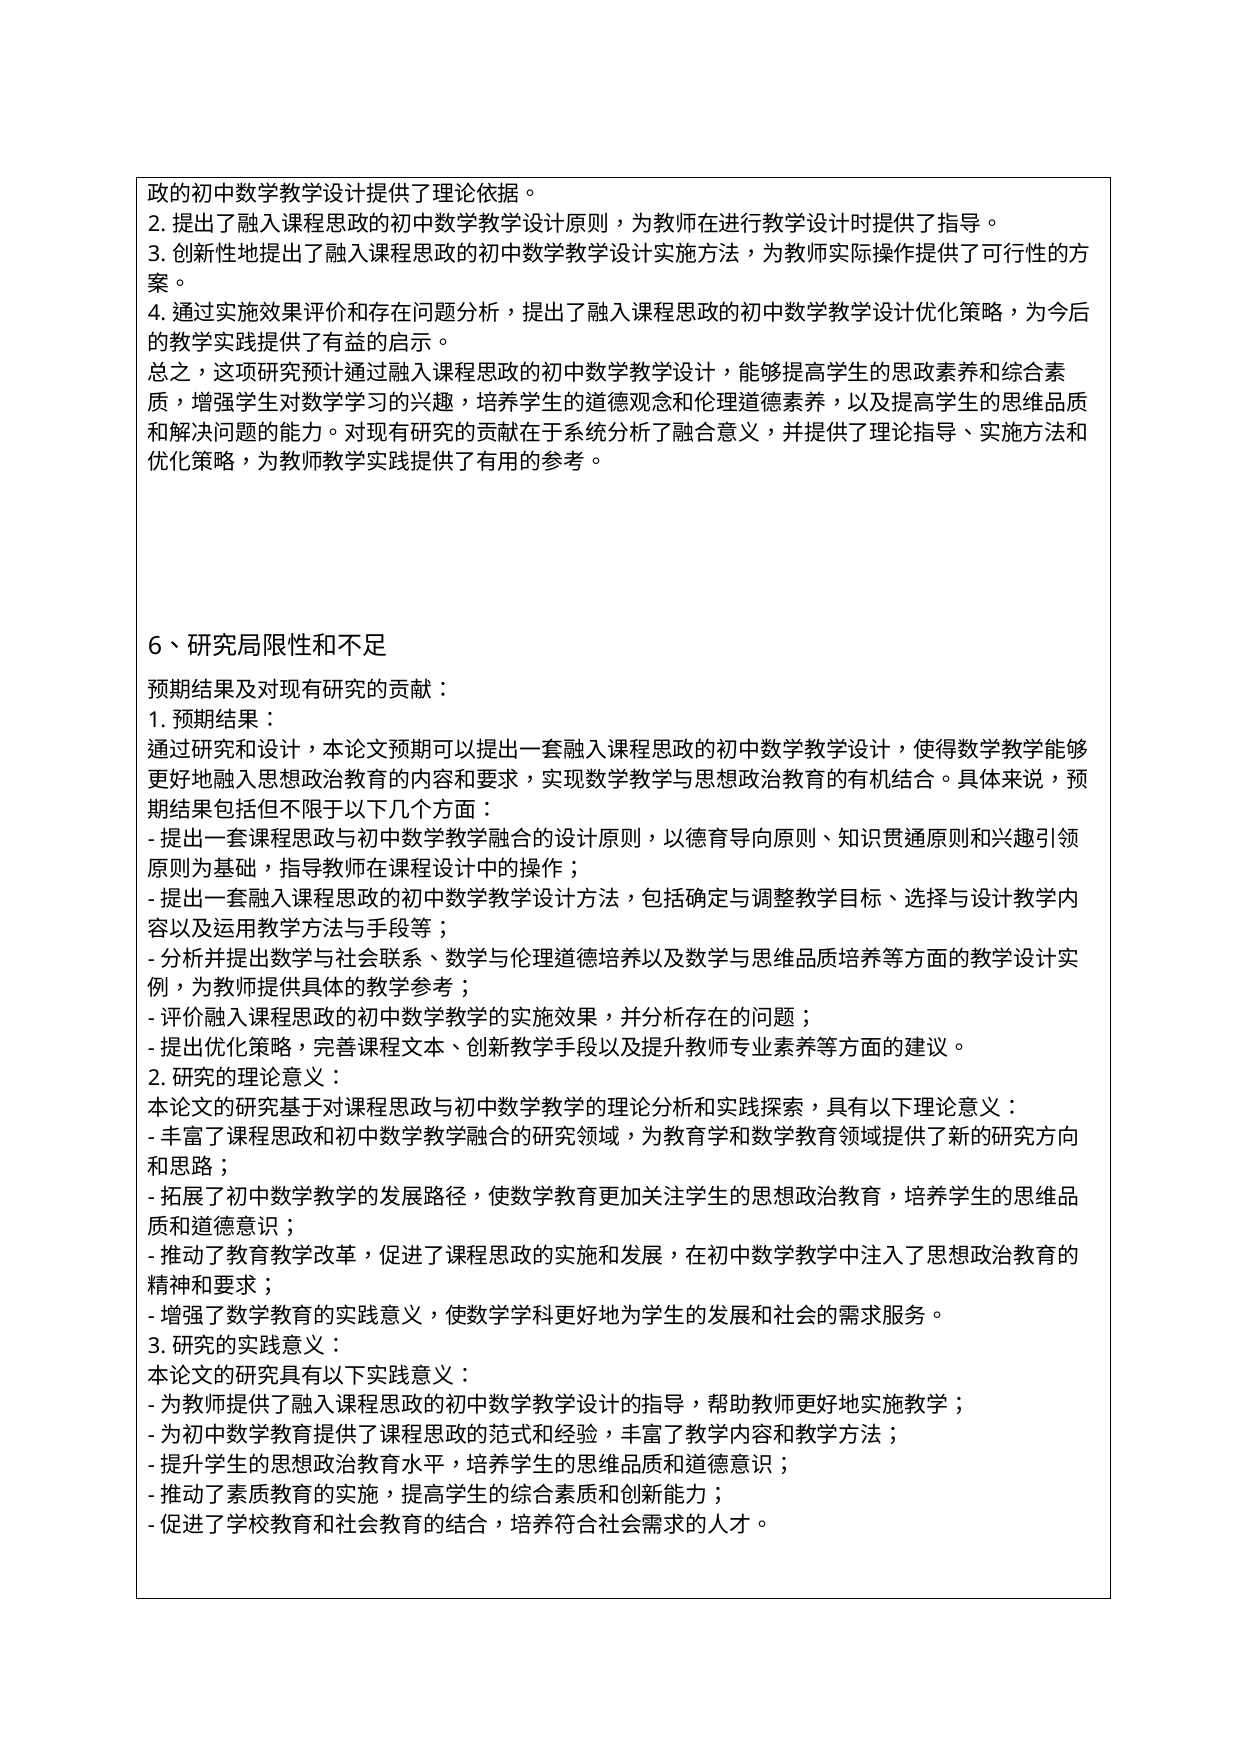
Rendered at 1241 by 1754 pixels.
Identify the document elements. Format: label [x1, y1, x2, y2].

table_header [137, 178, 1110, 1598]
